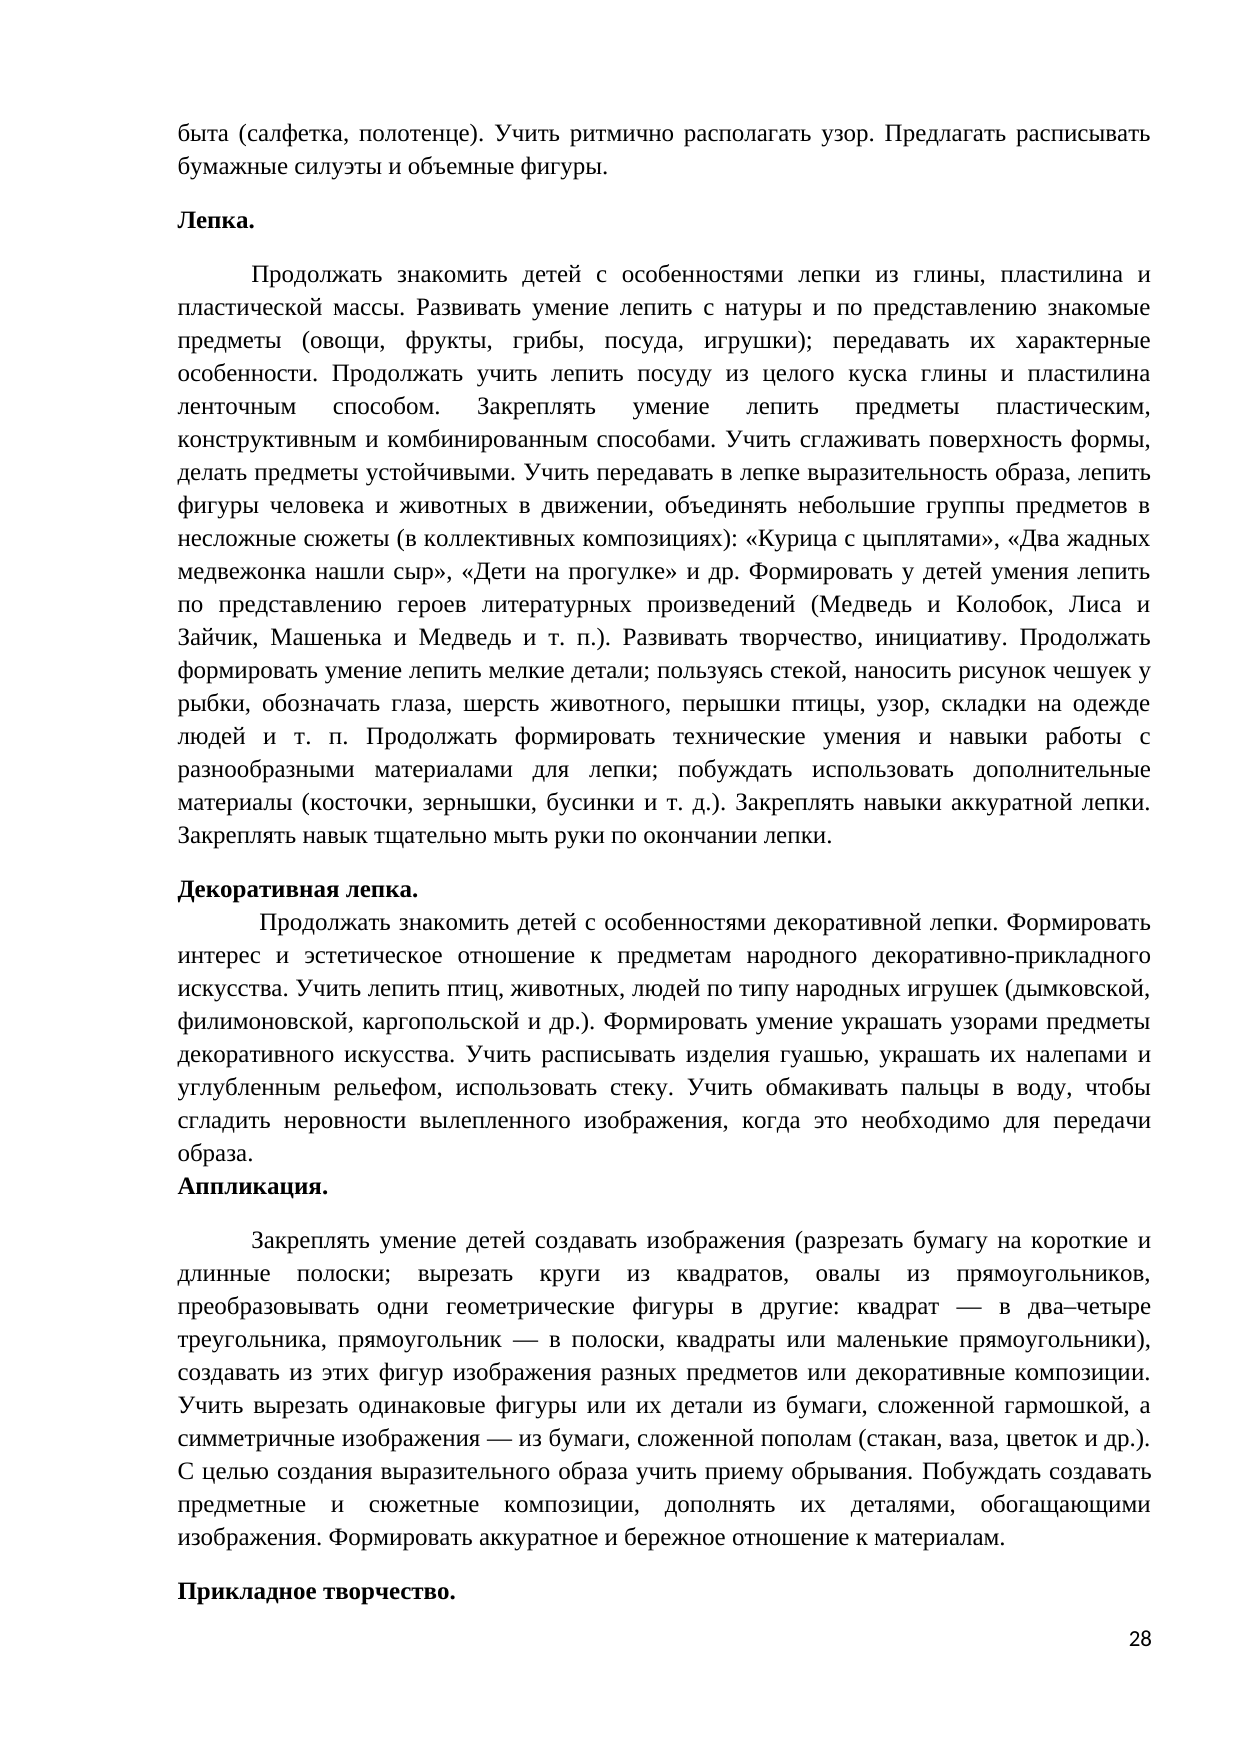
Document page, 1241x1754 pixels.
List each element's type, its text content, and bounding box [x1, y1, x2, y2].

text Декоративная лепка. [177, 874, 1152, 903]
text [177, 118, 1152, 180]
text Лепка. [177, 205, 1152, 234]
text Закреплять умение детей создавать изображения (разрезать бумагу на короткие и длинные полоски; вырезать круги из квадратов, овалы из прямоугольников, преобразовывать одни геометрические фигуры в другие: квадрат — в два–четыре треугольника, прямоугольник — в полоски, квадраты или маленькие прямоугольники), создавать из этих фигур изображения разных предметов или декоративные композиции. Учить вырезать одинаковые фигуры или их детали из бумаги, сложенной гармошкой, а симметричные изображения — из бумаги, сложенной пополам (стакан, ваза, цветок и др.). С целью создания выразительного образа учить приему обрывания. Побуждать создавать предметные и сюжетные композиции, дополнять их деталями, обогащающими изображения. Формировать аккуратное и бережное отношение к материалам. [177, 1225, 1152, 1551]
text Продолжать знакомить детей с особенностями декоративной лепки. Формировать интерес и эстетическое отношение к предметам народного декоративно-прикладного искусства. Учить лепить птиц, животных, людей по типу народных игрушек (дымковской, филимоновской, каргопольской и др.). Формировать умение украшать узорами предметы декоративного искусства. Учить расписывать изделия гуашью, украшать их налепами и углубленным рельефом, использовать стеку. Учить обмакивать пальцы в воду, чтобы сгладить неровности вылепленного изображения, когда это необходимо для передачи образа. [177, 907, 1152, 1167]
text Аппликация. [177, 1171, 1152, 1200]
text Прикладное творчество. [177, 1576, 1152, 1605]
text Продолжать знакомить детей с особенностями лепки из глины, пластилина и пластической массы. Развивать умение лепить с натуры и по представлению знакомые предметы (овощи, фрукты, грибы, посуда, игрушки); передавать их характерные особенности. Продолжать учить лепить посуду из целого куска глины и пластилина ленточным способом. Закреплять умение лепить предметы пластическим, конструктивным и комбинированным способами. Учить сглаживать поверхность формы, делать предметы устойчивыми. Учить передавать в лепке выразительность образа, лепить фигуры человека и животных в движении, объединять небольшие группы предметов в несложные сюжеты (в коллективных композициях): «Курица с цыплятами», «Два жадных медвежонка нашли сыр», «Дети на прогулке» и др. Формировать у детей умения лепить по представлению героев литературных произведений (Медведь и Колобок, Лиса и Зайчик, Машенька и Медведь и т. п.). Развивать творчество, инициативу. Продолжать формировать умение лепить мелкие детали; пользуясь стекой, наносить рисунок чешуек у рыбки, обозначать глаза, шерсть животного, перышки птицы, узор, складки на одежде людей и т. п. Продолжать формировать технические умения и навыки работы с разнообразными материалами для лепки; побуждать использовать дополнительные материалы (косточки, зернышки, бусинки и т. д.). Закреплять навыки аккуратной лепки. Закреплять навык тщательно мыть руки по окончании лепки. [177, 259, 1152, 849]
